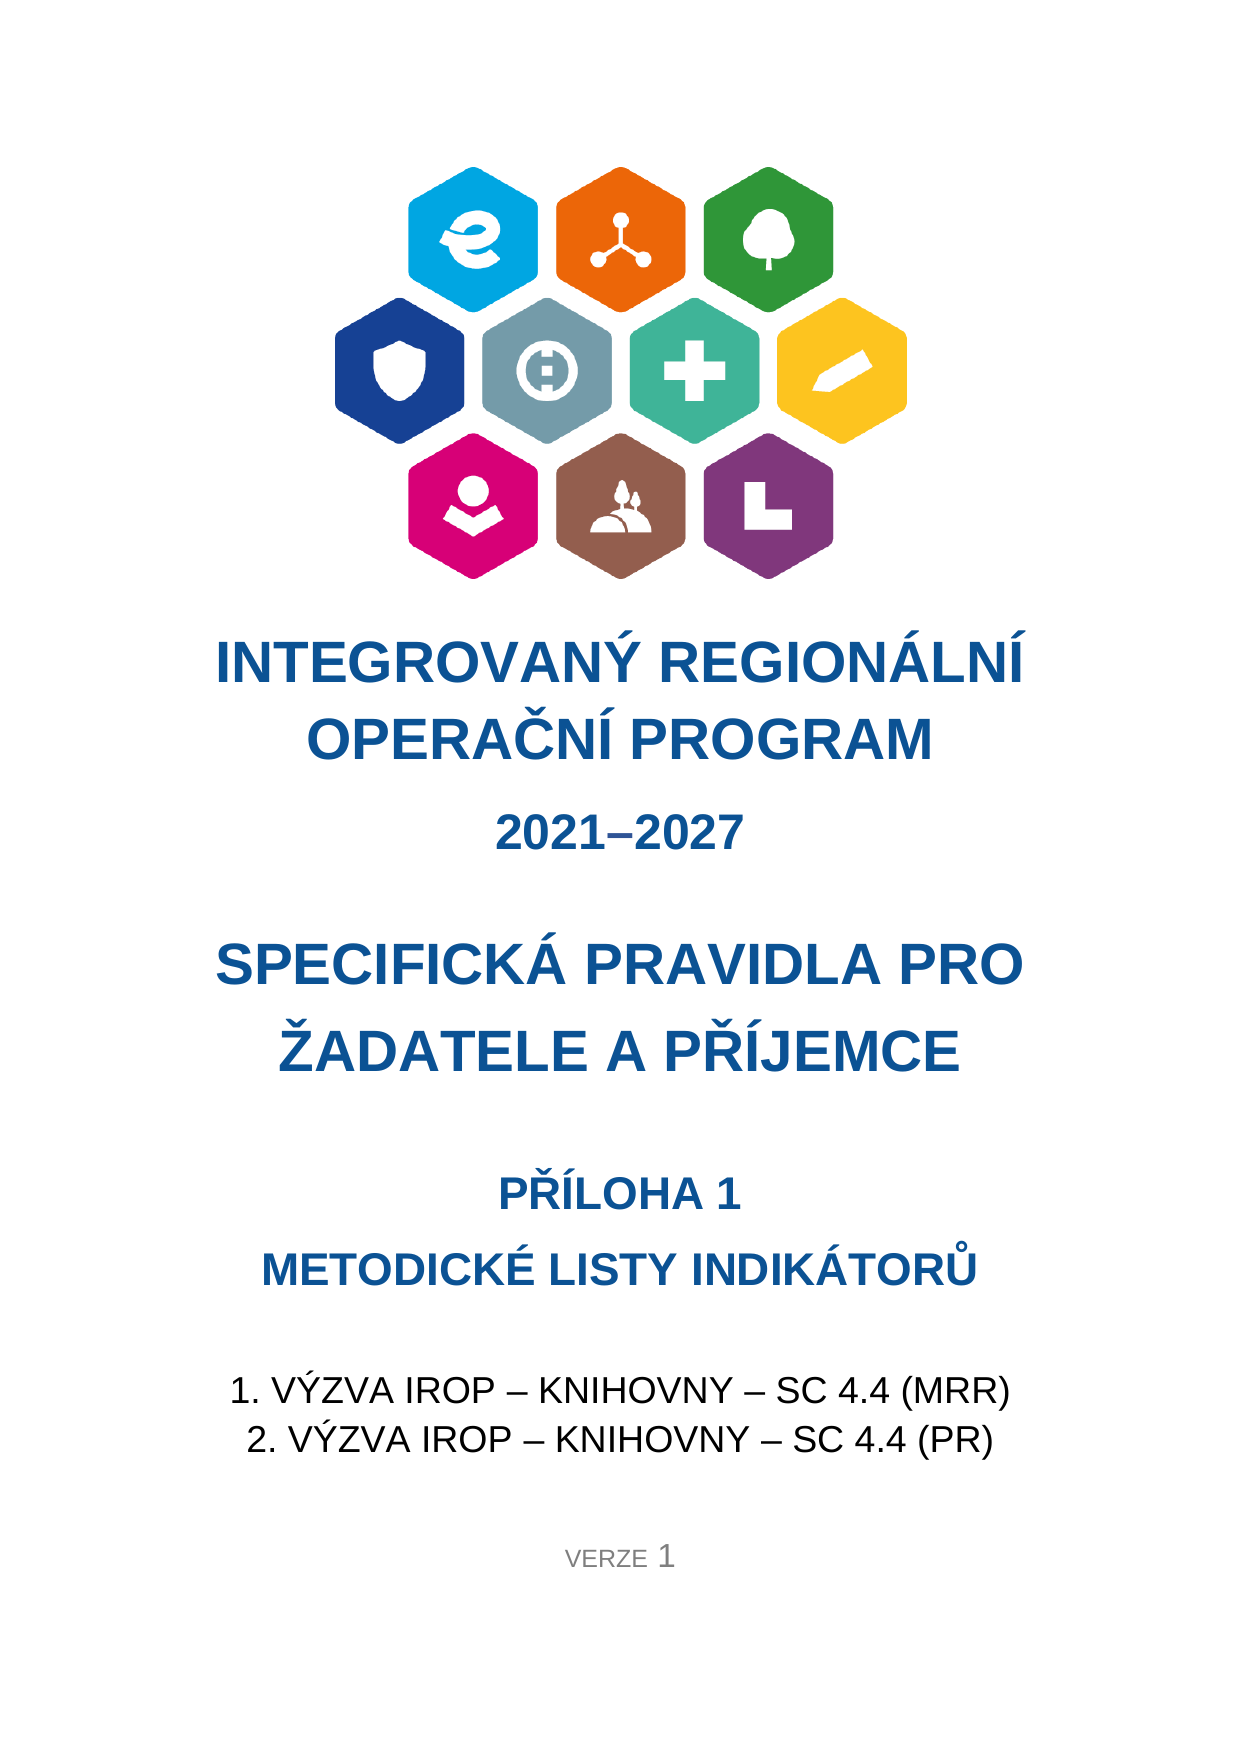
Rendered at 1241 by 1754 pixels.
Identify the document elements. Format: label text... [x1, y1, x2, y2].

text 2. výzva IROP – Knihovny – SC 4.4 (PR) [148, 1417, 1092, 1460]
text 1. výzva IROP – Knihovny – SC 4.4 (MRR) [148, 1368, 1092, 1411]
text METODICKÉ LISTY INDIKÁTORŮ [148, 1242, 1092, 1295]
text SPECIFICKÁ PRAVIDLA PRO ŽADATELE A PŘÍJEMCE [148, 930, 1092, 1084]
text 2021–2027 [148, 802, 1092, 860]
picture [324, 149, 912, 607]
text VERZE 1 [148, 1536, 1092, 1574]
text PŘÍLOHA 1 [148, 1167, 1092, 1219]
